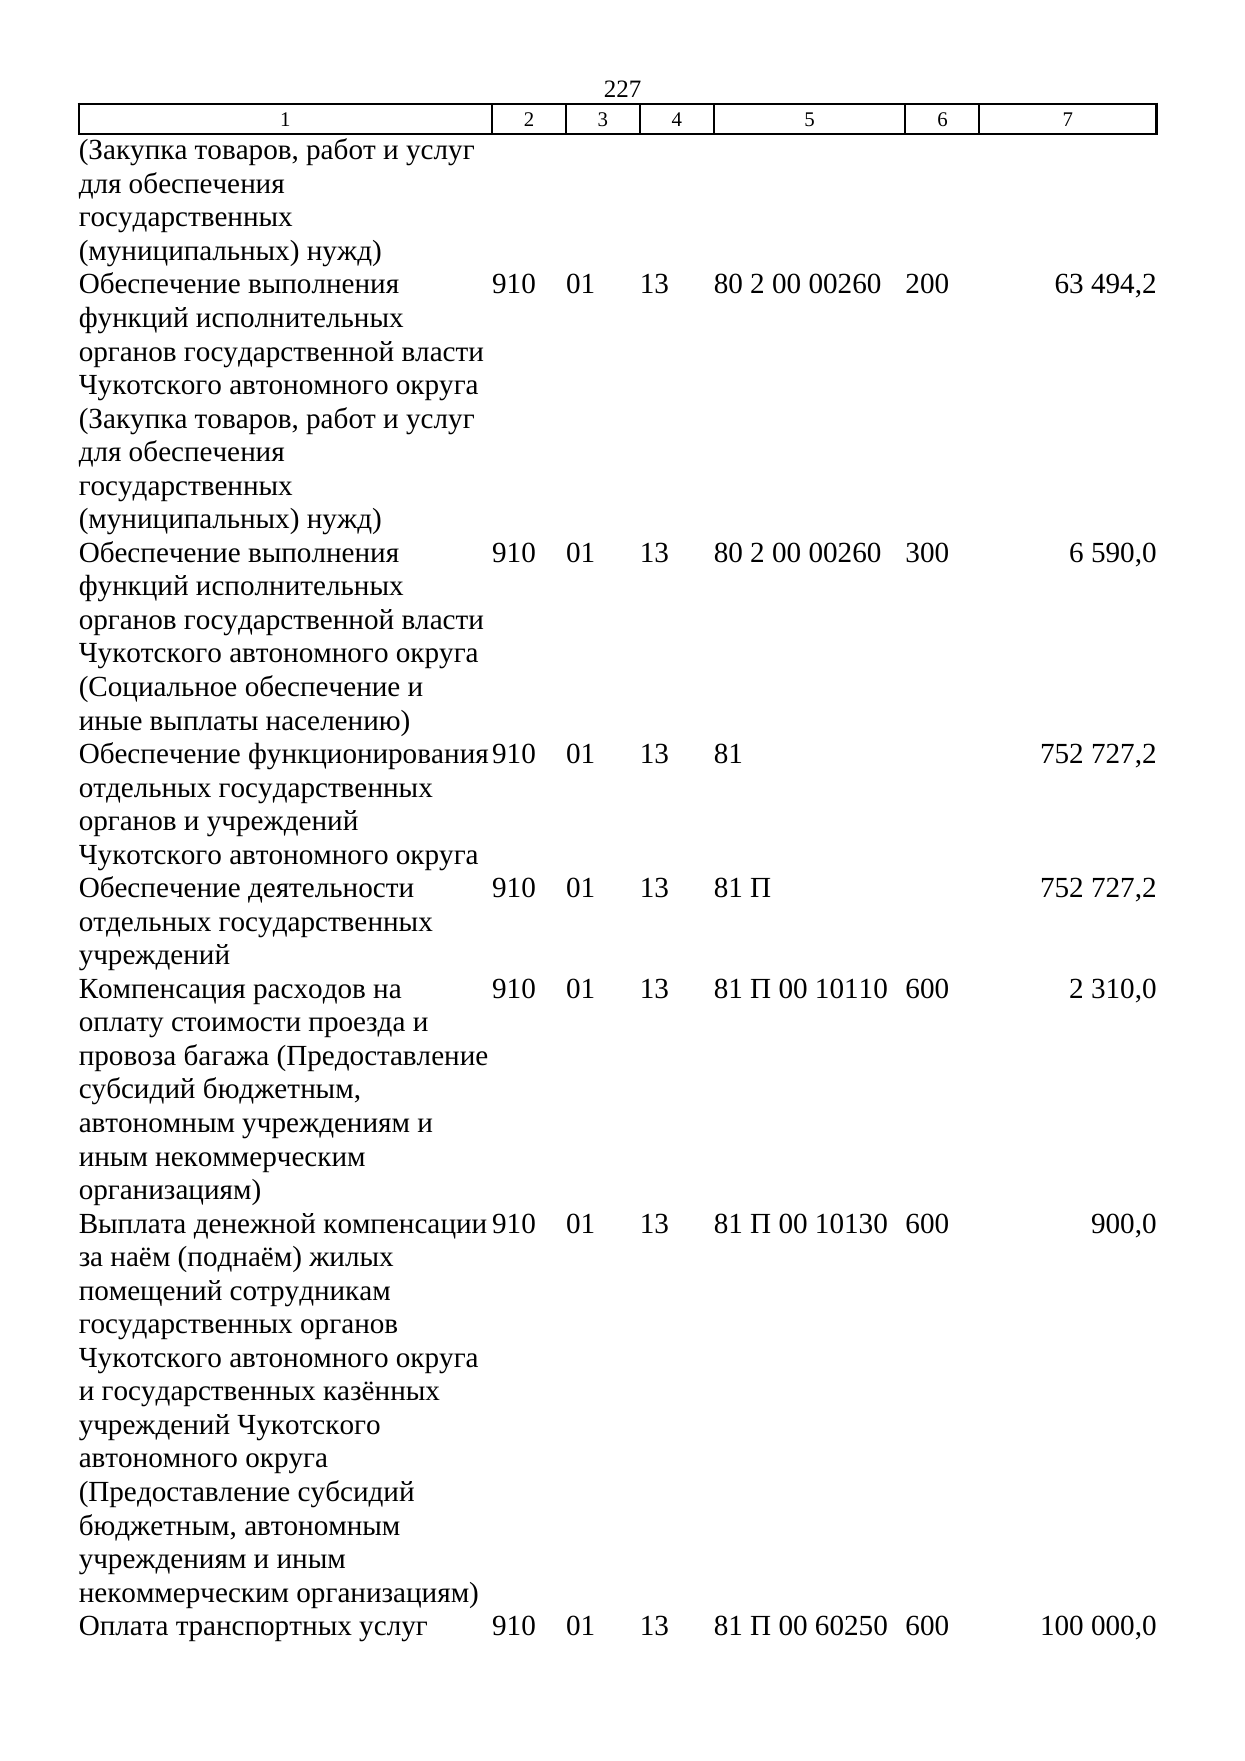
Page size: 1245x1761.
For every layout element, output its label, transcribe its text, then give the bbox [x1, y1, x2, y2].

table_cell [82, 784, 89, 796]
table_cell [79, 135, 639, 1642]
table_header 4 [641, 105, 713, 132]
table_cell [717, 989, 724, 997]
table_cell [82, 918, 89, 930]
table_header 3 [567, 105, 639, 132]
table_header 2 [493, 105, 565, 132]
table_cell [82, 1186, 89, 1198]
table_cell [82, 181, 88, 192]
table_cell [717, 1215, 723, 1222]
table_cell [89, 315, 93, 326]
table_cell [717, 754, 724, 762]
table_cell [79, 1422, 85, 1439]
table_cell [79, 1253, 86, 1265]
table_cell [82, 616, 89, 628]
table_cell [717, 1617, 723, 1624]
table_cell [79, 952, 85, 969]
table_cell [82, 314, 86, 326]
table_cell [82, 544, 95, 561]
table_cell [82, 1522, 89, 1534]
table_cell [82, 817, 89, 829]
table_header 6 [906, 105, 978, 132]
table_header 7 [980, 105, 1155, 132]
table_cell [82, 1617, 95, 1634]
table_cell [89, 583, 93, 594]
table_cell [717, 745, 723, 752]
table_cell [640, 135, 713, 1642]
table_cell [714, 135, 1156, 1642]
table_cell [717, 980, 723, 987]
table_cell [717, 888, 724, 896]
table_header 5 [715, 105, 904, 132]
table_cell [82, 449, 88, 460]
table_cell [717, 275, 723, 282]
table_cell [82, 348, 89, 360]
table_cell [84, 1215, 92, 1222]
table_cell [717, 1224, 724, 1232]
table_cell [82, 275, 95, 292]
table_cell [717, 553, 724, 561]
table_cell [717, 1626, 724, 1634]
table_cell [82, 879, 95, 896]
table_header 1 [80, 105, 491, 132]
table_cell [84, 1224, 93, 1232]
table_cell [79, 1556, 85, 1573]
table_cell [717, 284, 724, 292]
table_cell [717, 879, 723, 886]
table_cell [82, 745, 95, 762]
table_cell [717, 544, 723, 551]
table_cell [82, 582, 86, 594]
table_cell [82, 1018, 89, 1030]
